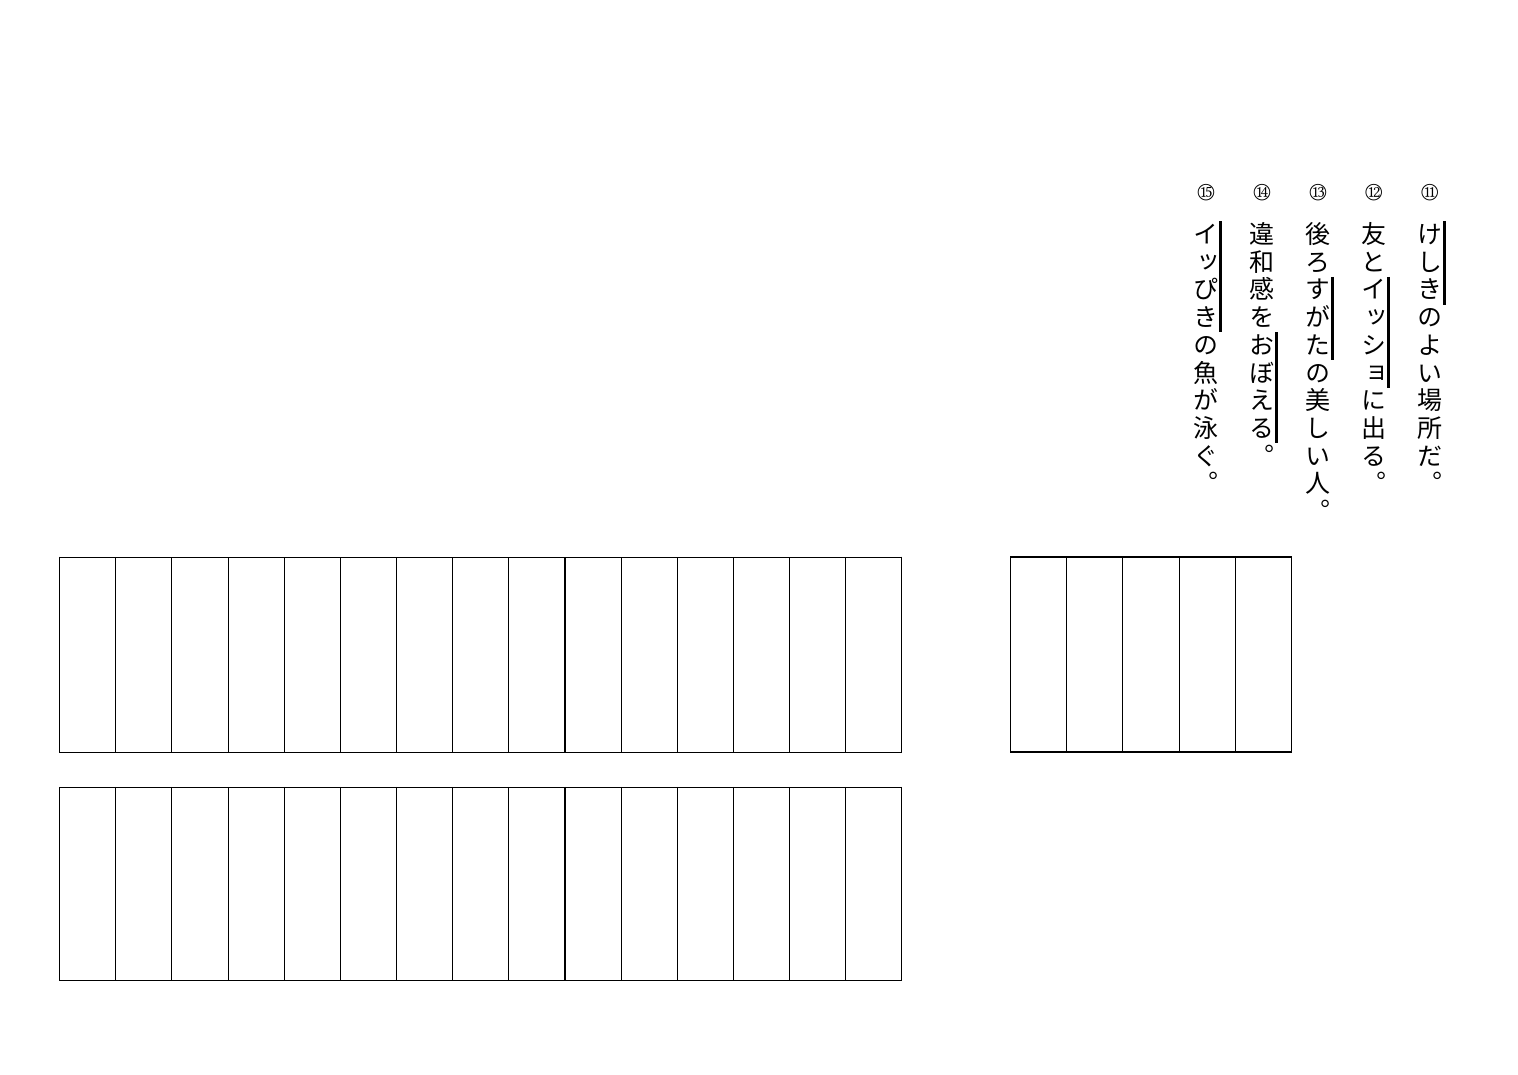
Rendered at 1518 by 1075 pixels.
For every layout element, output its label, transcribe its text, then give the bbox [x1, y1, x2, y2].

text ⑬ 後ろすがたの美しい人。 [1290, 166, 1346, 969]
text ⑮ イッぴきの魚が泳ぐ。 [1178, 166, 1234, 969]
text ⑭ 違和感をおぼえる。 [1234, 166, 1290, 969]
text ⑪ けしきのよい場所だ。 [1402, 166, 1458, 969]
text ⑫ 友とイッショに出る。 [1346, 166, 1402, 969]
